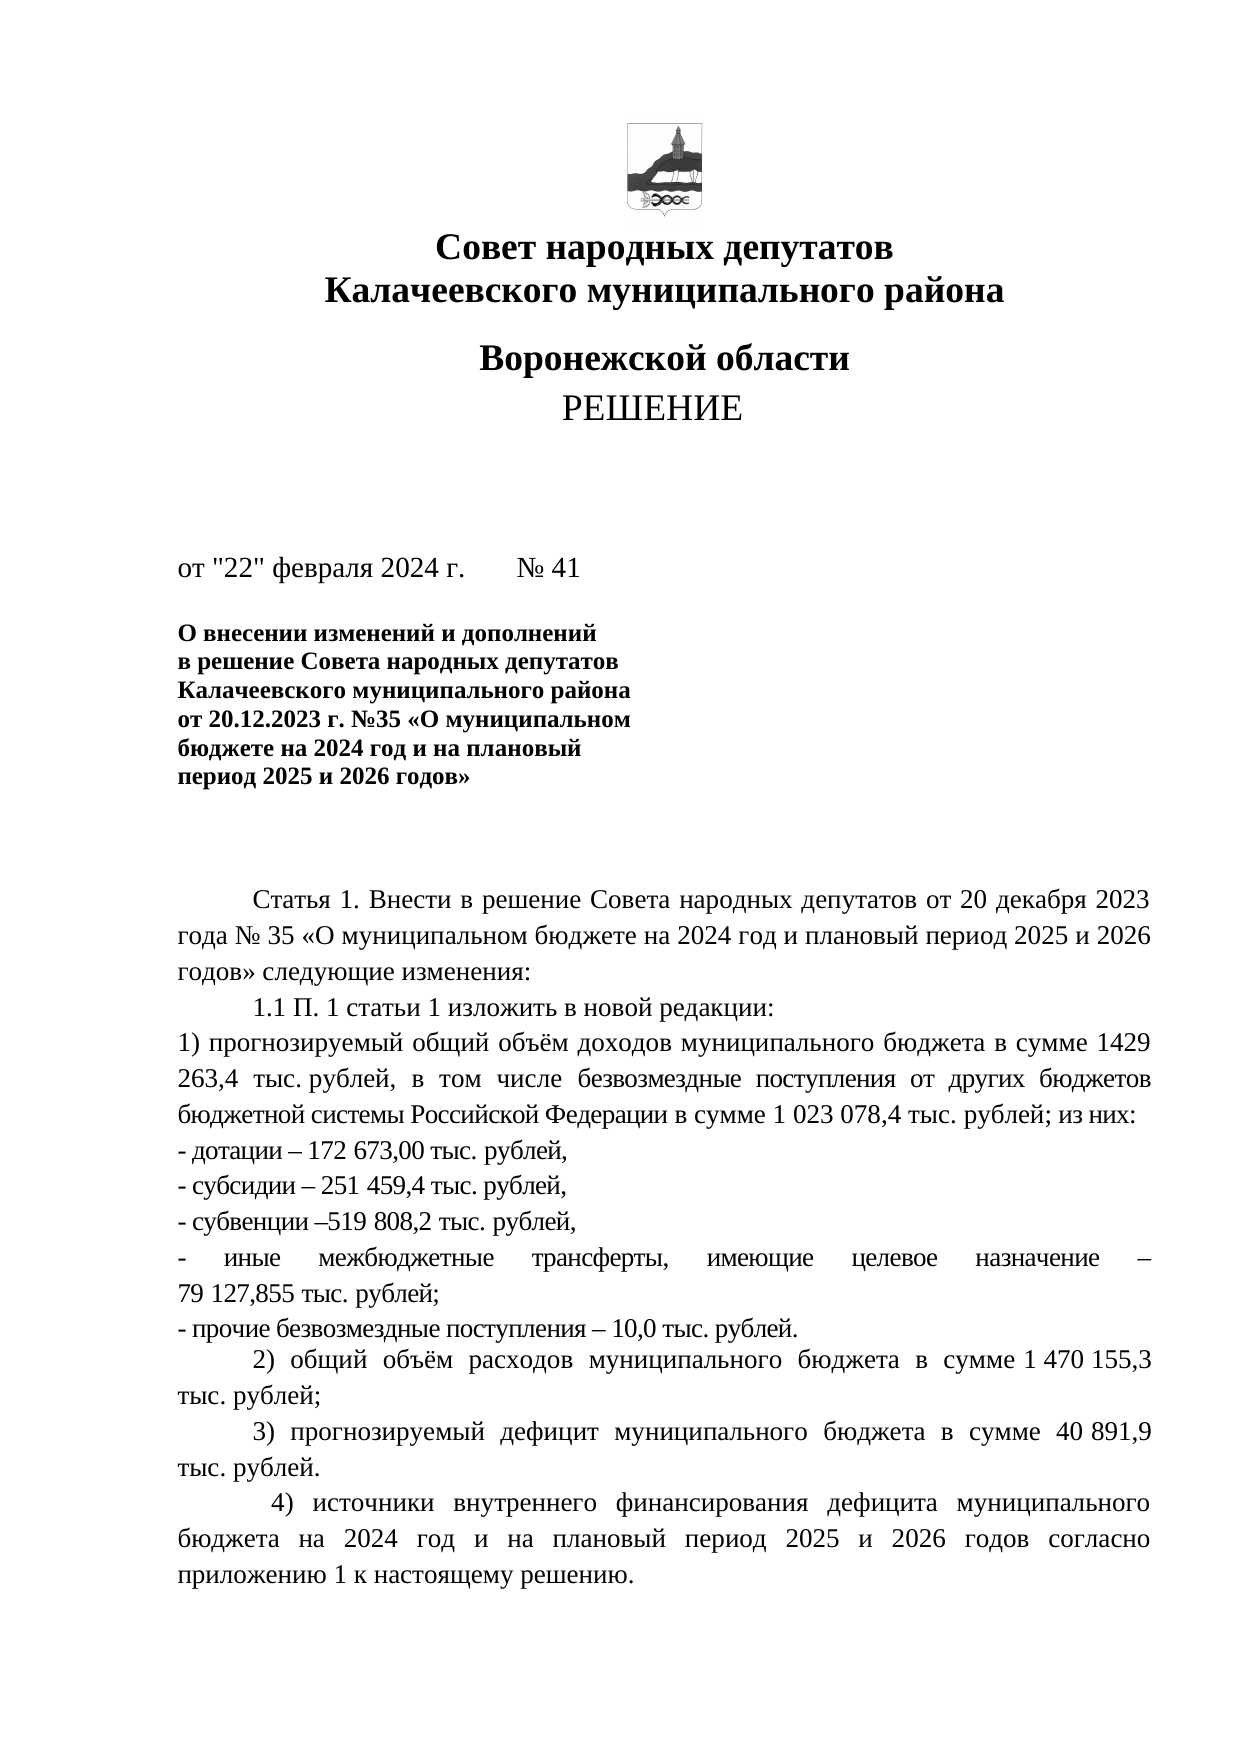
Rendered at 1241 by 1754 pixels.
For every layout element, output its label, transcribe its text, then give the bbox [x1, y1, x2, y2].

text О внесении изменений и дополнений [177, 618, 1152, 646]
text 1) прогнозируемый общий объём доходов муниципального бюджета в сумме 1429 263,4 тыс. рублей, в том числе безвозмездные поступления от других бюджетов бюджетной системы Российской Федерации в сумме 1 023 078,4 тыс. рублей; из них: [177, 1027, 1152, 1129]
text 4) источники внутреннего финансирования дефицита муниципального бюджета на 2024 год и на плановый период 2025 и 2026 годов согласно приложению 1 к настоящему решению. [177, 1486, 1152, 1589]
text Статья 1. Внести в решение Совета народных депутатов от 20 декабря 2023 года № 35 «О муниципальном бюджете на 2024 год и плановый период 2025 и 2026 годов» следующие изменения: [177, 884, 1152, 986]
text бюджете на 2024 год и на плановый [177, 733, 1152, 761]
text РЕШЕНИЕ [177, 385, 1152, 428]
subtitle Воронежской области [177, 336, 1152, 379]
text Калачеевского муниципального района [177, 267, 1152, 311]
text - прочие безвозмездные поступления – 10,0 тыс. рублей. [177, 1312, 1152, 1343]
text от "22" февраля 2024 г. № 41 [177, 551, 1152, 584]
text 3) прогнозируемый дефицит муниципального бюджета в сумме 40 891,9 тыс. рублей. [177, 1415, 1152, 1482]
text Калачеевского муниципального района [177, 675, 1152, 704]
text 2) общий объём расходов муниципального бюджета в сумме 1 470 155,3 тыс. рублей; [177, 1343, 1152, 1410]
text - иные межбюджетные трансферты, имеющие целевое назначение – 79 127,855 тыс. рублей; [177, 1241, 1152, 1308]
text период 2025 и 2026 годов» [177, 761, 1152, 790]
text от 20.12.2023 г. №35 «О муниципальном [177, 704, 1152, 733]
text 1.1 П. 1 статьи 1 изложить в новой редакции: [177, 991, 1152, 1022]
text - субсидии – 251 459,4 тыс. рублей, [177, 1169, 1152, 1201]
picture [624, 118, 705, 225]
text в решение Совета народных депутатов [177, 646, 1152, 675]
text - субвенции –519 808,2 тыс. рублей, [177, 1205, 1152, 1236]
text - дотации – 172 673,00 тыс. рублей, [177, 1134, 1152, 1165]
text Совет народных депутатов [177, 224, 1152, 267]
